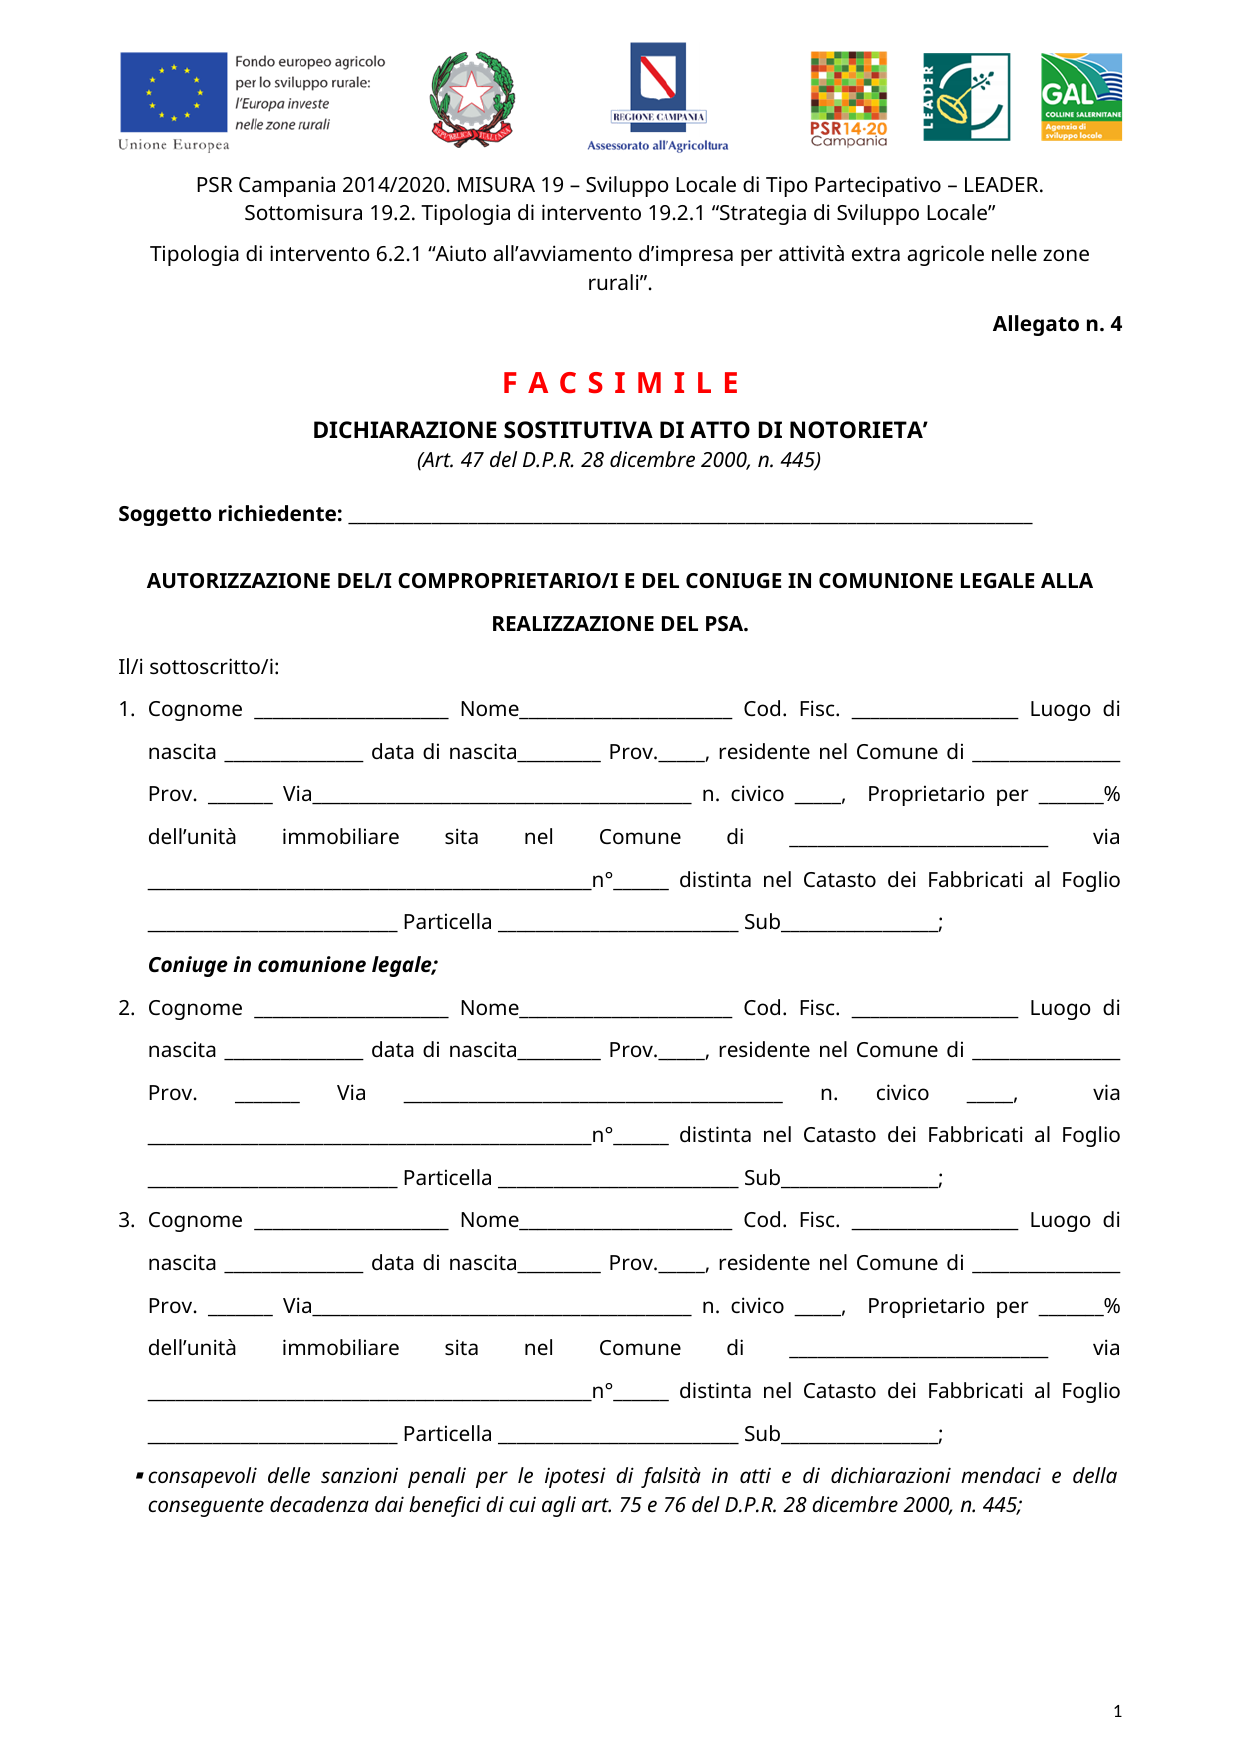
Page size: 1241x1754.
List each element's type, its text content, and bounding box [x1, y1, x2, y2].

text Soggetto richiedente: __________________________________________________________________________ [118, 499, 1122, 527]
text AUTORIZZAZIONE DEL/I COMPROPRIETARIO/I E DEL CONIUGE IN COMUNIONE LEGALE ALLA REALIZZAZIONE DEL PSA. [118, 567, 1122, 638]
text FACSIMILE [118, 362, 1122, 402]
list Coniuge in comunione legale; [148, 950, 1122, 978]
text Il/i sottoscritto/i: [118, 652, 1122, 680]
picture [118, 42, 1123, 158]
list Cognome _____________________ Nome_______________________ Cod. Fisc. __________________ Luogo di nascita _______________ data di nascita_________ Prov._____, residente nel Comune di ________________ Prov. _______ Via _________________________________________ n. civico _____, via ________________________________________________n°______ distinta nel Catasto dei Fabbricati al Foglio ___________________________ Particella __________________________ Sub_________________; [118, 993, 1122, 1191]
list consapevoli delle sanzioni penali per le ipotesi di falsità in atti e di dichiarazioni mendaci e della conseguente decadenza dai benefici di cui agli art. 75 e 76 del D.P.R. 28 dicembre 2000, n. 445; [133, 1461, 1122, 1518]
text (Art. 47 del D.P.R. 28 dicembre 2000, n. 445) [118, 446, 1122, 474]
text DICHIARAZIONE SOSTITUTIVA DI ATTO DI NOTORIETA’ [118, 414, 1122, 446]
list Cognome _____________________ Nome_______________________ Cod. Fisc. __________________ Luogo di nascita _______________ data di nascita_________ Prov._____, residente nel Comune di ________________ Prov. _______ Via_________________________________________ n. civico _____, Proprietario per _______% dell’unità immobiliare sita nel Comune di ____________________________ via ________________________________________________n°______ distinta nel Catasto dei Fabbricati al Foglio ___________________________ Particella __________________________ Sub_________________; [118, 1206, 1122, 1447]
list Cognome _____________________ Nome_______________________ Cod. Fisc. __________________ Luogo di nascita _______________ data di nascita_________ Prov._____, residente nel Comune di ________________ Prov. _______ Via_________________________________________ n. civico _____, Proprietario per _______% dell’unità immobiliare sita nel Comune di ____________________________ via ________________________________________________n°______ distinta nel Catasto dei Fabbricati al Foglio ___________________________ Particella __________________________ Sub_________________; [118, 694, 1122, 936]
